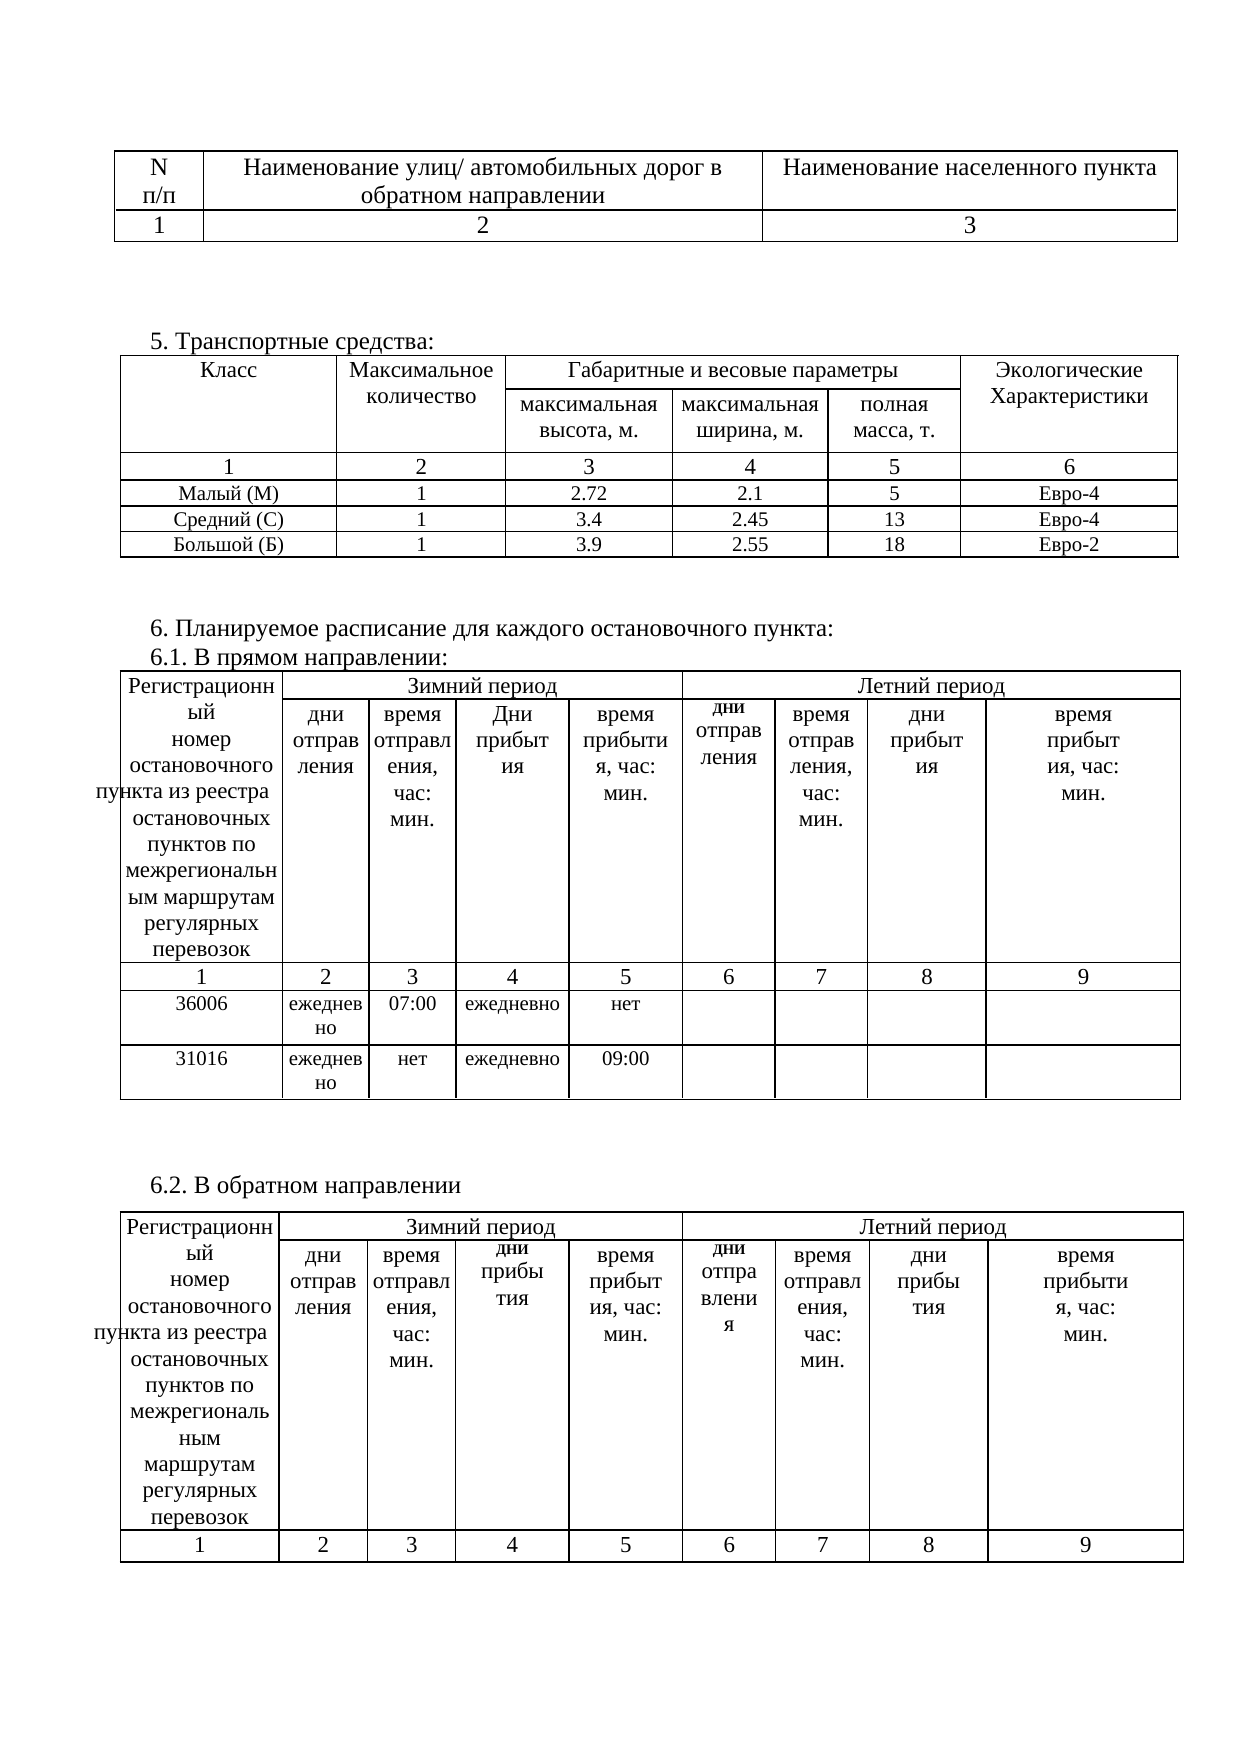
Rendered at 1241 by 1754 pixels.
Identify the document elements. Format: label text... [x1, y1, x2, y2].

table_cell [987, 1046, 1180, 1098]
table_cell ДНИ прибы тия [456, 1241, 568, 1529]
table_cell 6 [683, 1531, 775, 1561]
table_cell время прибыти я, час: мин. [570, 700, 682, 962]
table_cell 5 [570, 1531, 682, 1561]
table_cell 3.9 [506, 532, 672, 556]
table_cell ежедневно [457, 991, 568, 1044]
table_cell 2 [283, 963, 368, 990]
table_cell 2 [280, 1531, 367, 1561]
table_cell 3 [763, 209, 1177, 241]
table_cell 07:00 [370, 991, 455, 1044]
table_header Летний период [683, 672, 1180, 698]
table_header N п/п [115, 152, 203, 209]
table_header Зимний период [280, 1213, 682, 1239]
table_cell 3 [370, 963, 455, 990]
table_cell [868, 1046, 985, 1098]
table_cell 36006 [121, 991, 282, 1044]
table_cell 31016 [121, 1046, 282, 1098]
table_cell ДНИ отпра влени я [683, 1241, 775, 1529]
table_cell 09:00 [570, 1046, 682, 1098]
table_header Наименование населенного пункта [763, 152, 1177, 209]
table_cell 1 [337, 481, 505, 505]
table_cell [683, 1046, 774, 1098]
table_cell ежедневно [283, 991, 368, 1044]
table_cell Малый (М) [121, 481, 336, 505]
table_cell дни прибыт ия [868, 700, 985, 962]
table_header Летний период [683, 1213, 1183, 1239]
table_cell Большой (Б) [121, 532, 336, 556]
table_cell 2.45 [673, 507, 827, 531]
table_cell Евро-2 [961, 532, 1177, 556]
table_cell нет [570, 991, 682, 1044]
table_cell [987, 991, 1180, 1044]
table_cell 5 [570, 963, 682, 990]
table_cell 1 [121, 453, 336, 479]
table_cell время отправл ения, час: мин. [368, 1241, 455, 1529]
text 6.1. В прямом направлении: [150, 642, 1090, 670]
table_cell максимальная ширина, м. [673, 390, 827, 451]
table_header Регистрационный номер остановочного пункта из реестра остановочных пунктов по межрегиональным маршрутам регулярных перевозок [121, 672, 282, 962]
table_cell время отправ ления, час: мин. [776, 700, 867, 962]
table_cell время отправл ения, час: мин. [370, 700, 455, 962]
table_cell 2.72 [506, 481, 672, 505]
table_cell 4 [456, 1531, 568, 1561]
table_header Наименование улиц/ автомобильных дорог в обратном направлении [204, 152, 762, 209]
table_cell дни отправ ления [283, 700, 368, 962]
table_cell ежедневно [457, 1046, 568, 1098]
table_header Класс [121, 356, 336, 451]
table_cell [776, 1046, 867, 1098]
table_cell 7 [776, 963, 867, 990]
table_cell 3.4 [506, 507, 672, 531]
table_cell 1 [337, 507, 505, 531]
table_cell Дни прибыт ия [457, 700, 568, 962]
table_cell 2 [337, 453, 505, 479]
text 6. Планируемое расписание для каждого остановочного пункта: [150, 613, 1090, 642]
table_cell нет [370, 1046, 455, 1098]
table_cell ДНИ отправ ления [683, 700, 774, 962]
table_cell 7 [776, 1531, 869, 1561]
table_cell 3 [368, 1531, 455, 1561]
table_header Зимний период [283, 672, 682, 698]
table_cell 1 [121, 963, 282, 990]
table_cell 5 [829, 481, 960, 505]
table_cell 4 [457, 963, 568, 990]
table_cell максимальная высота, м. [506, 390, 672, 451]
table_header Габаритные и весовые параметры [506, 356, 960, 388]
table_cell 1 [121, 1531, 278, 1561]
table_cell 9 [987, 963, 1180, 990]
table_header Максимальное количество [337, 356, 505, 451]
table_cell Евро-4 [961, 507, 1177, 531]
table_cell дни прибы тия [870, 1241, 987, 1529]
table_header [121, 1213, 278, 1529]
table_cell 2 [204, 211, 762, 241]
table_cell 1 [115, 210, 203, 241]
table_cell 2.1 [673, 481, 827, 505]
table_cell Евро-4 [961, 481, 1177, 505]
table_cell 4 [673, 453, 827, 479]
text 5. Транспортные средства: [150, 326, 1090, 355]
table_cell 8 [870, 1531, 987, 1561]
table_cell [683, 991, 774, 1044]
table_cell время прибыти я, час: мин. [989, 1241, 1183, 1529]
table_cell 8 [868, 963, 985, 990]
table_cell 18 [829, 532, 960, 556]
table_cell дни отправ ления [280, 1241, 367, 1529]
table_cell ежедневно [283, 1046, 368, 1098]
table_cell [868, 991, 985, 1044]
table_header Экологические Характеристики [961, 356, 1177, 451]
table_cell 6 [683, 963, 774, 990]
table_cell 2.55 [673, 532, 827, 556]
table_cell время отправл ения, час: мин. [776, 1241, 869, 1529]
table_cell 3 [506, 453, 672, 479]
table_cell 9 [989, 1531, 1183, 1561]
table_cell 5 [829, 453, 960, 479]
table_cell 6 [961, 453, 1177, 479]
table_cell время прибыт ия, час: мин. [570, 1241, 682, 1529]
table_cell [776, 991, 867, 1044]
table_cell 1 [337, 532, 505, 556]
table_cell полная масса, т. [829, 390, 960, 451]
table_cell время прибыт ия, час: мин. [987, 700, 1180, 962]
text 6.2. В обратном направлении [150, 1170, 1090, 1199]
table_cell Средний (С) [121, 507, 336, 531]
table_cell 13 [829, 507, 960, 531]
